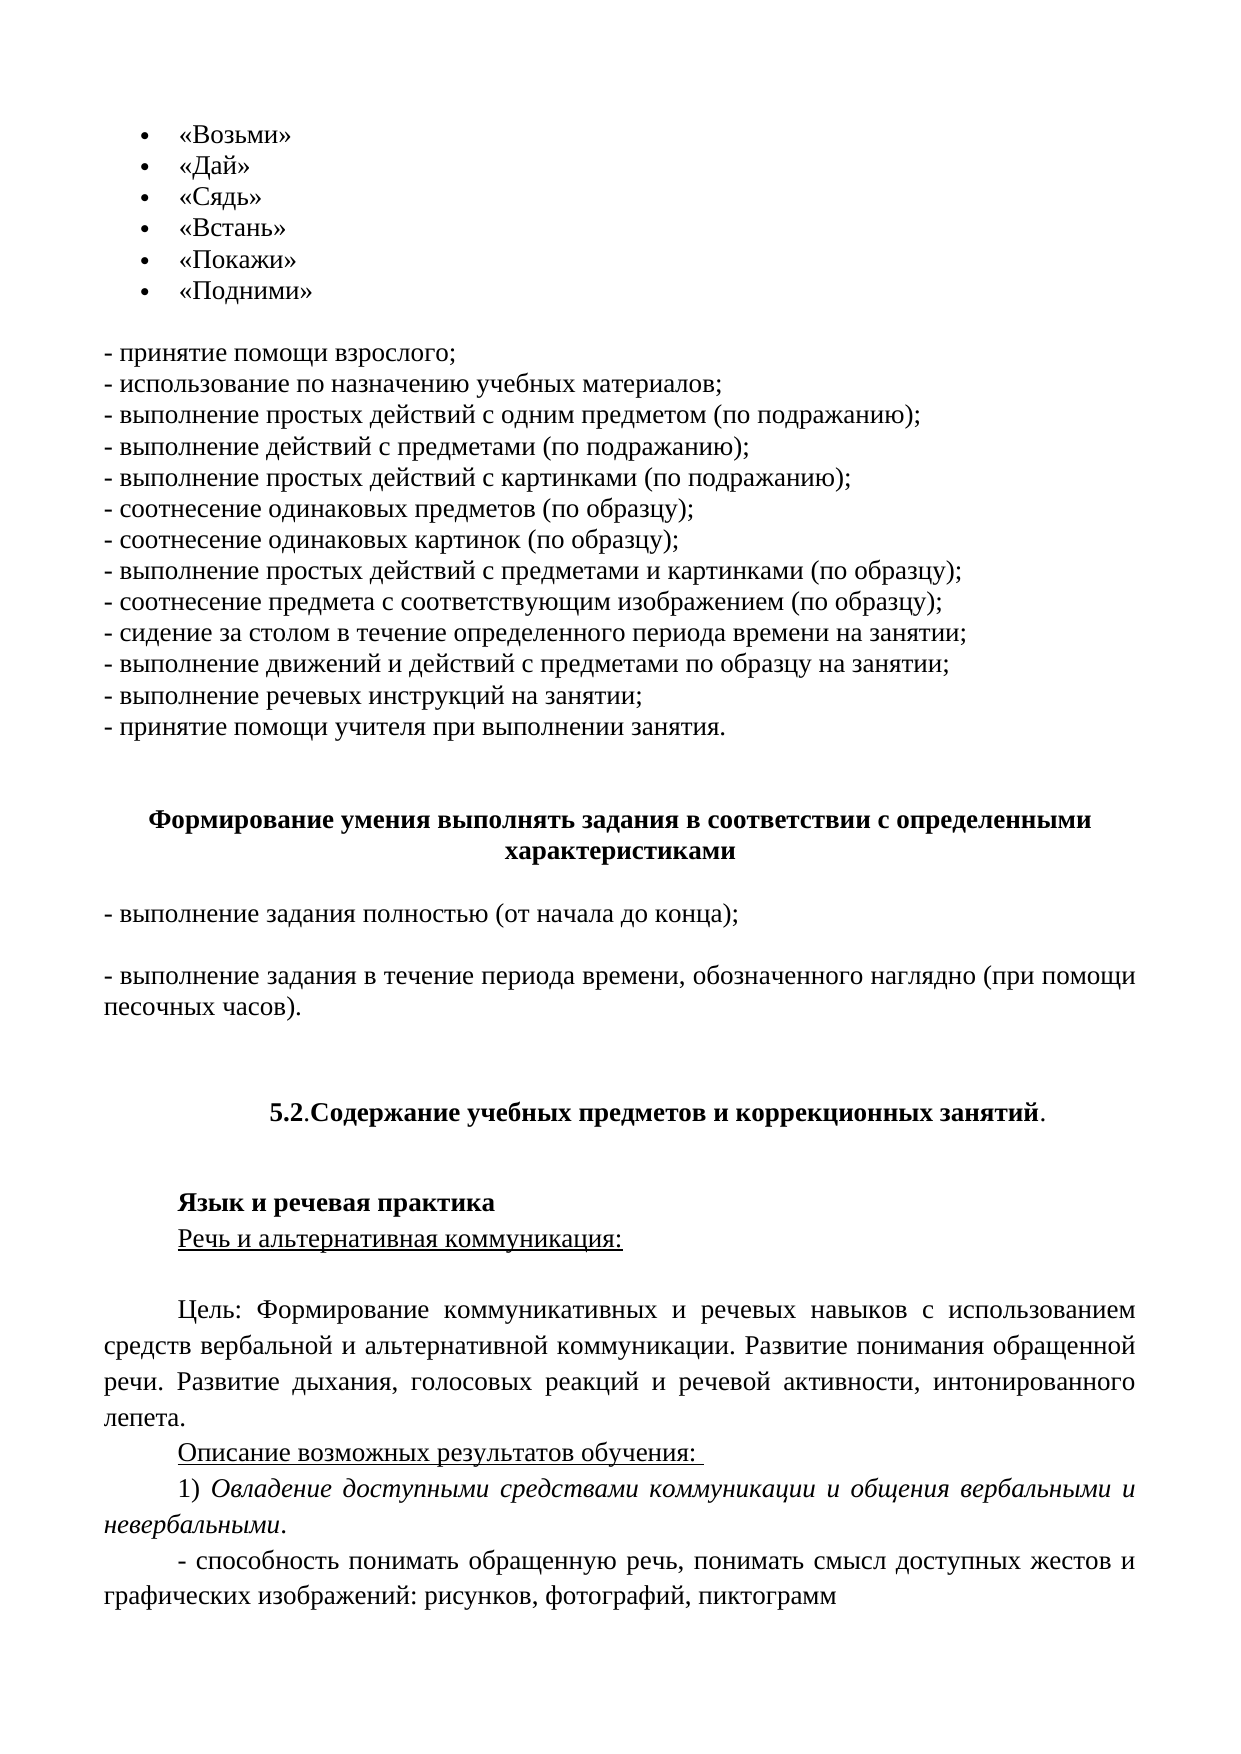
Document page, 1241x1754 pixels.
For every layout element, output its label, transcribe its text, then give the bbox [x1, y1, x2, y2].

text - выполнение задания полностью (от начала до конца); [103, 897, 1137, 928]
text - выполнение простых действий с картинками (по подражанию); [103, 461, 1137, 492]
text Язык и речевая практика [103, 1186, 1137, 1218]
text - способность понимать обращенную речь, понимать смысл доступных жестов и графических изображений: рисунков, фотографий, пиктограмм [103, 1544, 1137, 1611]
text - выполнение движений и действий с предметами по образцу на занятии; [103, 648, 1137, 679]
text - сидение за столом в течение определенного периода времени на занятии; [103, 616, 1137, 648]
text - принятие помощи учителя при выполнении занятия. [103, 710, 1137, 741]
text Описание возможных результатов обучения: [103, 1437, 1137, 1468]
text - принятие помощи взрослого; [103, 336, 1137, 367]
list «Сядь» [141, 180, 1137, 212]
text - выполнение простых действий с одним предметом (по подражанию); [103, 398, 1137, 429]
text - соотнесение одинаковых картинок (по образцу); [103, 523, 1137, 554]
text 1) Овладение доступными средствами коммуникации и общения вербальными и невербальными. [103, 1472, 1137, 1539]
text Цель: Формирование коммуникативных и речевых навыков с использованием средств вербальной и альтернативной коммуникации. Развитие понимания обращенной речи. Развитие дыхания, голосовых реакций и речевой активности, интонированного лепета. [103, 1294, 1137, 1432]
text Формирование умения выполнять задания в соответствии с определенными характеристиками [103, 803, 1137, 866]
text 5.2.Содержание учебных предметов и коррекционных занятий. [178, 1096, 1137, 1127]
list «Встань» [141, 212, 1137, 243]
text - выполнение простых действий с предметами и картинками (по образцу); [103, 554, 1137, 585]
text - соотнесение одинаковых предметов (по образцу); [103, 492, 1137, 523]
text - выполнение задания в течение периода времени, обозначенного наглядно (при помощи песочных часов). [103, 959, 1137, 1021]
text - выполнение действий с предметами (по подражанию); [103, 429, 1137, 461]
list «Дай» [141, 149, 1137, 180]
text - использование по назначению учебных материалов; [103, 367, 1137, 398]
list «Подними» [141, 274, 1137, 305]
text Речь и альтернативная коммуникация: [103, 1222, 1137, 1253]
list «Возьми» [141, 118, 1137, 149]
list «Покажи» [141, 243, 1137, 274]
text - соотнесение предмета с соответствующим изображением (по образцу); [103, 585, 1137, 616]
text - выполнение речевых инструкций на занятии; [103, 679, 1137, 710]
